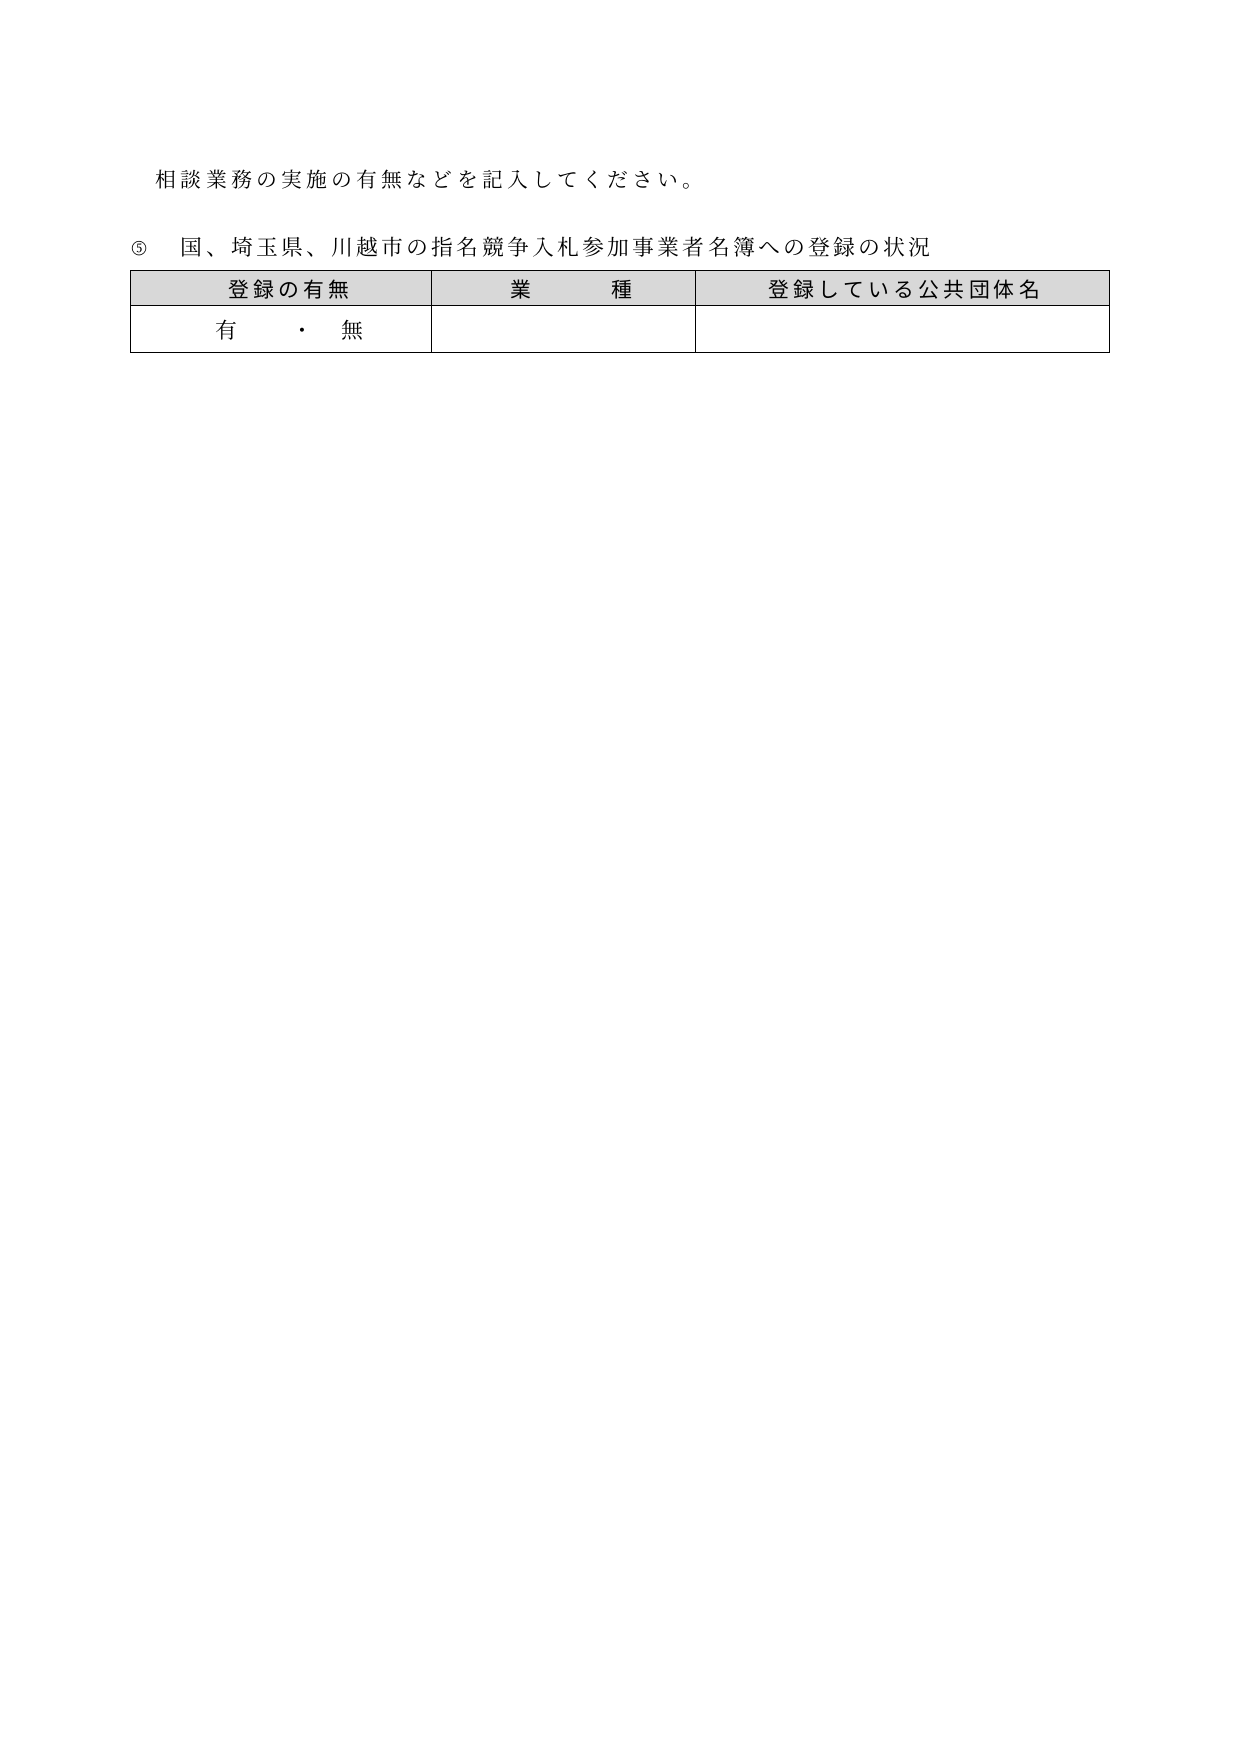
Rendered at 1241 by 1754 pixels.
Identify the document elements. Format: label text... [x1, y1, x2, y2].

table_header 登録の有無 [131, 271, 431, 305]
table_cell [696, 306, 1109, 352]
table_cell 有 ・ 無 [131, 306, 431, 352]
table_header 業 種 [432, 271, 695, 305]
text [131, 161, 1109, 195]
table_header 登録している公共団体名 [696, 271, 1109, 305]
text ⑤ 国、埼玉県、川越市の指名競争入札参加事業者名簿への登録の状況 [131, 229, 1109, 263]
table_cell [432, 306, 695, 352]
